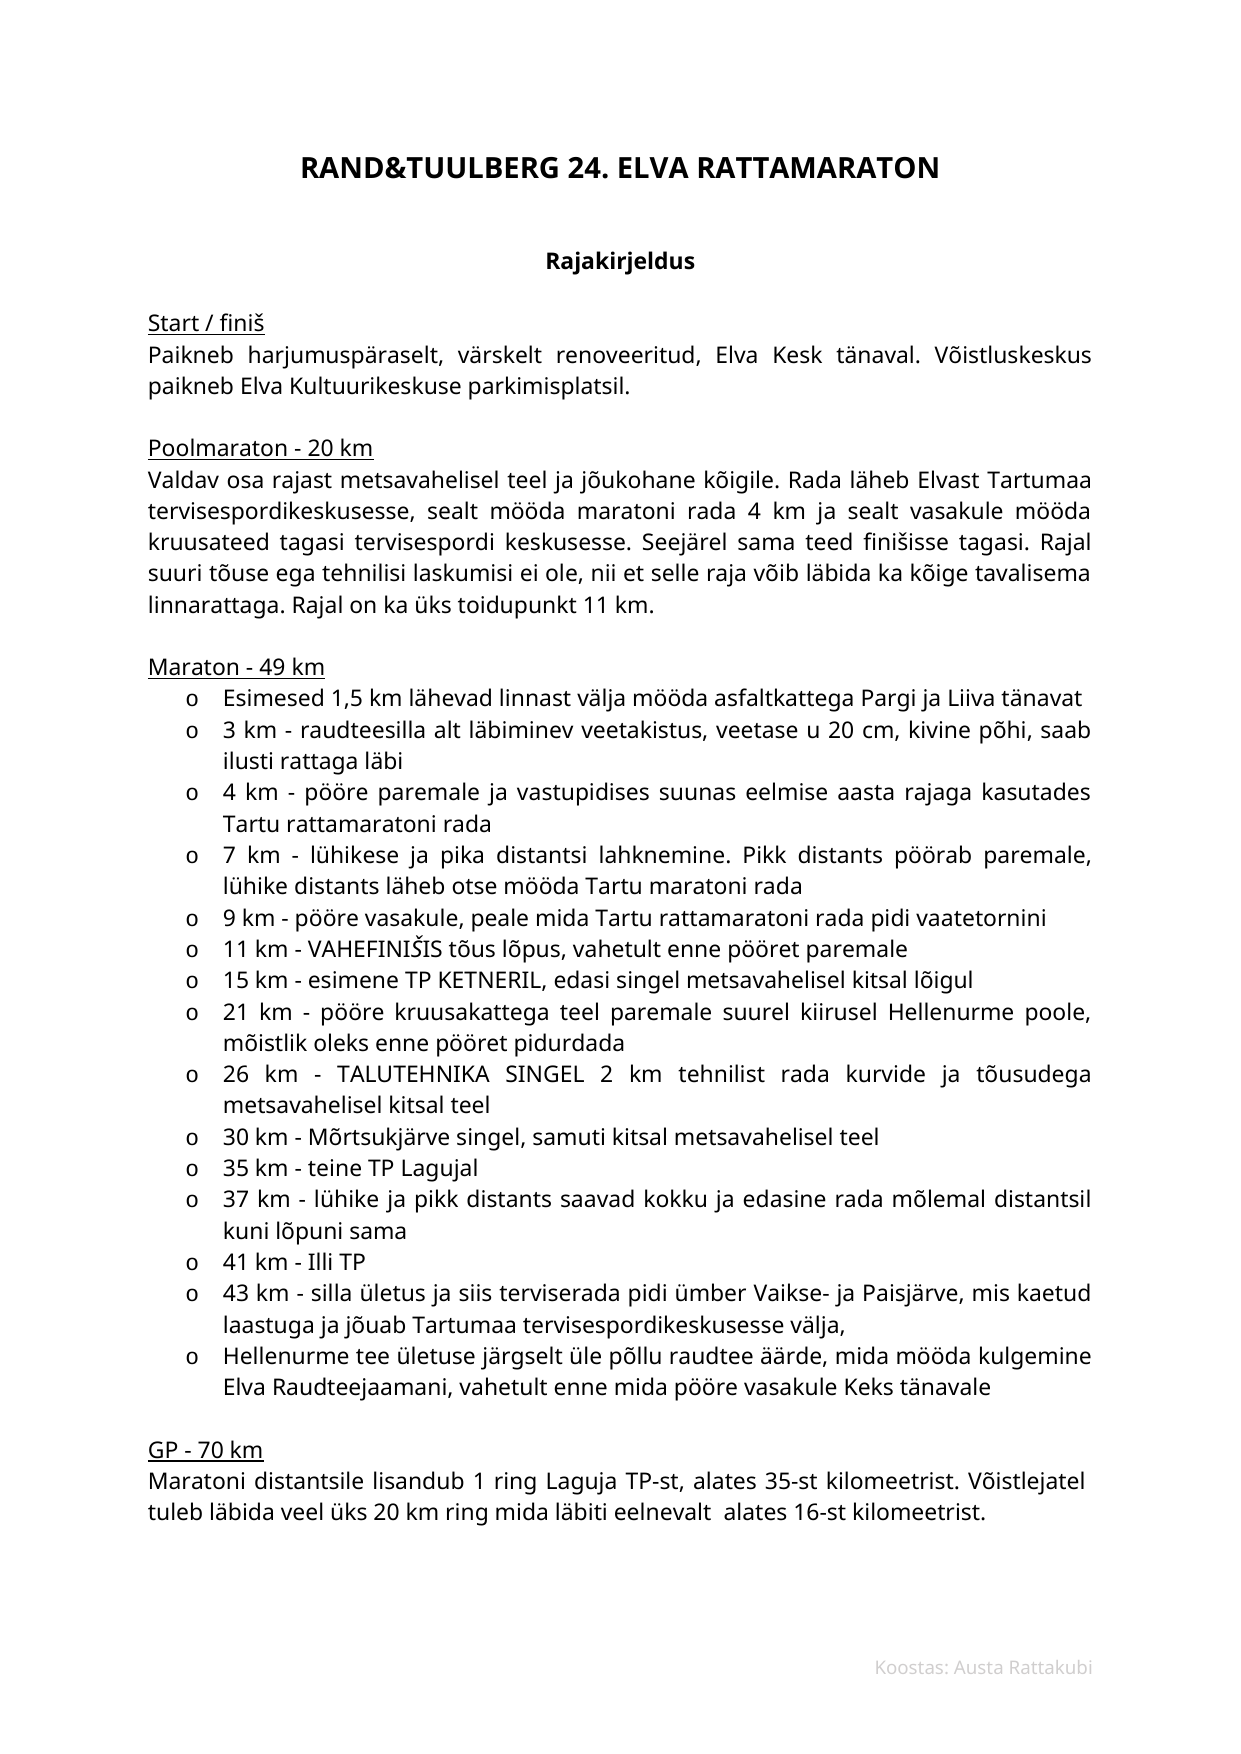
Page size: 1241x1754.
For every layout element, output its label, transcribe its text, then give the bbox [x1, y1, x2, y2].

list 21 km - pööre kruusakattega teel paremale suurel kiirusel Hellenurme poole, mõistlik oleks enne pööret pidurdada [185, 996, 1093, 1058]
list 37 km - lühike ja pikk distants saavad kokku ja edasine rada mõlemal distantsil kuni lõpuni sama [185, 1183, 1093, 1246]
text Rajakirjeldus [148, 245, 1093, 276]
text Valdav osa rajast metsavahelisel teel ja jõukohane kõigile. Rada läheb Elvast Tartumaa tervisespordikeskusesse, sealt mööda maratoni rada 4 km ja sealt vasakule mööda kruusateed tagasi tervisespordi keskusesse. Seejärel sama teed finišisse tagasi. Rajal suuri tõuse ega tehnilisi laskumisi ei ole, nii et selle raja võib läbida ka kõige tavalisema linnarattaga. Rajal on ka üks toidupunkt 11 km. [148, 463, 1093, 620]
text Poolmaraton - 20 km [148, 432, 1093, 463]
text Paikneb harjumuspäraselt, värskelt renoveeritud, Elva Kesk tänaval. Võistluskeskus paikneb Elva Kultuurikeskuse parkimisplatsil. [148, 338, 1093, 401]
list 26 km - TALUTEHNIKA SINGEL 2 km tehnilist rada kurvide ja tõusudega metsavahelisel kitsal teel [185, 1058, 1093, 1121]
list 3 km - raudteesilla alt läbiminev veetakistus, veetase u 20 cm, kivine põhi, saab ilusti rattaga läbi [185, 714, 1093, 776]
list 7 km - lühikese ja pika distantsi lahknemine. Pikk distants pöörab paremale, lühike distants läheb otse mööda Tartu maratoni rada [185, 839, 1093, 901]
list 15 km - esimene TP KETNERIL, edasi singel metsavahelisel kitsal lõigul [185, 964, 1093, 996]
list 43 km - silla ületus ja siis terviserada pidi ümber Vaikse- ja Paisjärve, mis kaetud laastuga ja jõuab Tartumaa tervisespordikeskusesse välja, [185, 1277, 1093, 1340]
text GP - 70 km [148, 1434, 1093, 1465]
list Hellenurme tee ületuse järgselt üle põllu raudtee äärde, mida mööda kulgemine Elva Raudteejaamani, vahetult enne mida pööre vasakule Keks tänavale [185, 1340, 1093, 1403]
text Maratoni distantsile lisandub 1 ring Laguja TP-st, alates 35-st kilomeetrist. Võistlejatel tuleb läbida veel üks 20 km ring mida läbiti eelnevalt alates 16-st kilomeetrist. [148, 1465, 1093, 1528]
list 11 km - VAHEFINIŠIS tõus lõpus, vahetult enne pööret paremale [185, 933, 1093, 964]
list 35 km - teine TP Lagujal [185, 1152, 1093, 1183]
text Maraton - 49 km [148, 651, 1093, 682]
list 41 km - Illi TP [185, 1246, 1093, 1277]
list 9 km - pööre vasakule, peale mida Tartu rattamaratoni rada pidi vaatetornini [185, 901, 1093, 933]
list 30 km - Mõrtsukjärve singel, samuti kitsal metsavahelisel teel [185, 1121, 1093, 1152]
list 4 km - pööre paremale ja vastupidises suunas eelmise aasta rajaga kasutades Tartu rattamaratoni rada [185, 776, 1093, 839]
text Start / finiš [148, 307, 1093, 338]
text RAND&TUULBERG 24. ELVA RATTAMARATON [148, 148, 1093, 187]
list Esimesed 1,5 km lähevad linnast välja mööda asfaltkattega Pargi ja Liiva tänavat [185, 682, 1093, 714]
